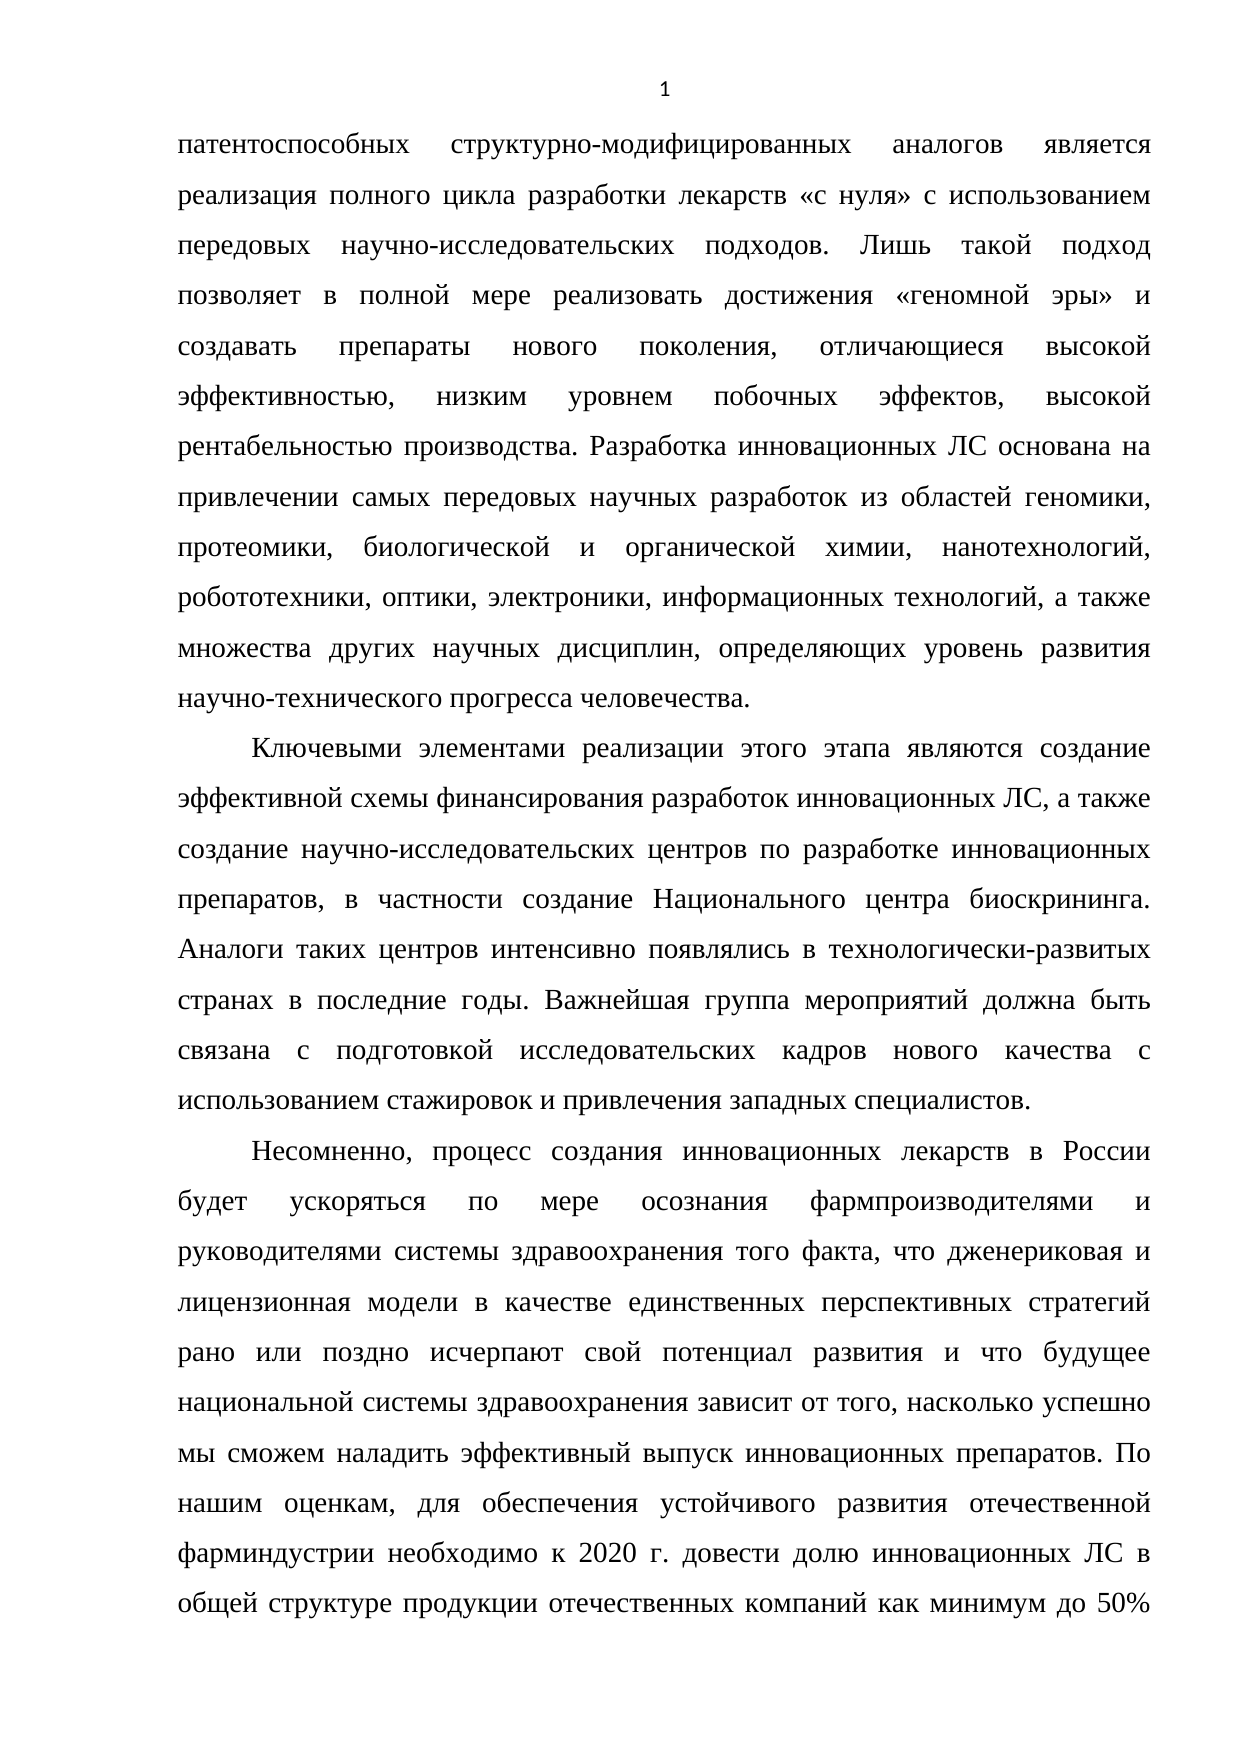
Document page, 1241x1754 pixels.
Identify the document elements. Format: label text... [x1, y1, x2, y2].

text Ключевыми элементами реализации этого этапа являются создание эффективной схемы финансирования разработок инновационных ЛС, а также создание научно-исследовательских центров по разработке инновационных препаратов, в частности создание Национального центра биоскрининга. Аналоги таких центров интенсивно появлялись в технологически-развитых странах в последние годы. Важнейшая группа мероприятий должна быть связана с подготовкой исследовательских кадров нового качества с использованием стажировок и привлечения западных специалистов. [177, 730, 1152, 1116]
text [177, 1133, 1152, 1619]
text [177, 127, 1152, 713]
